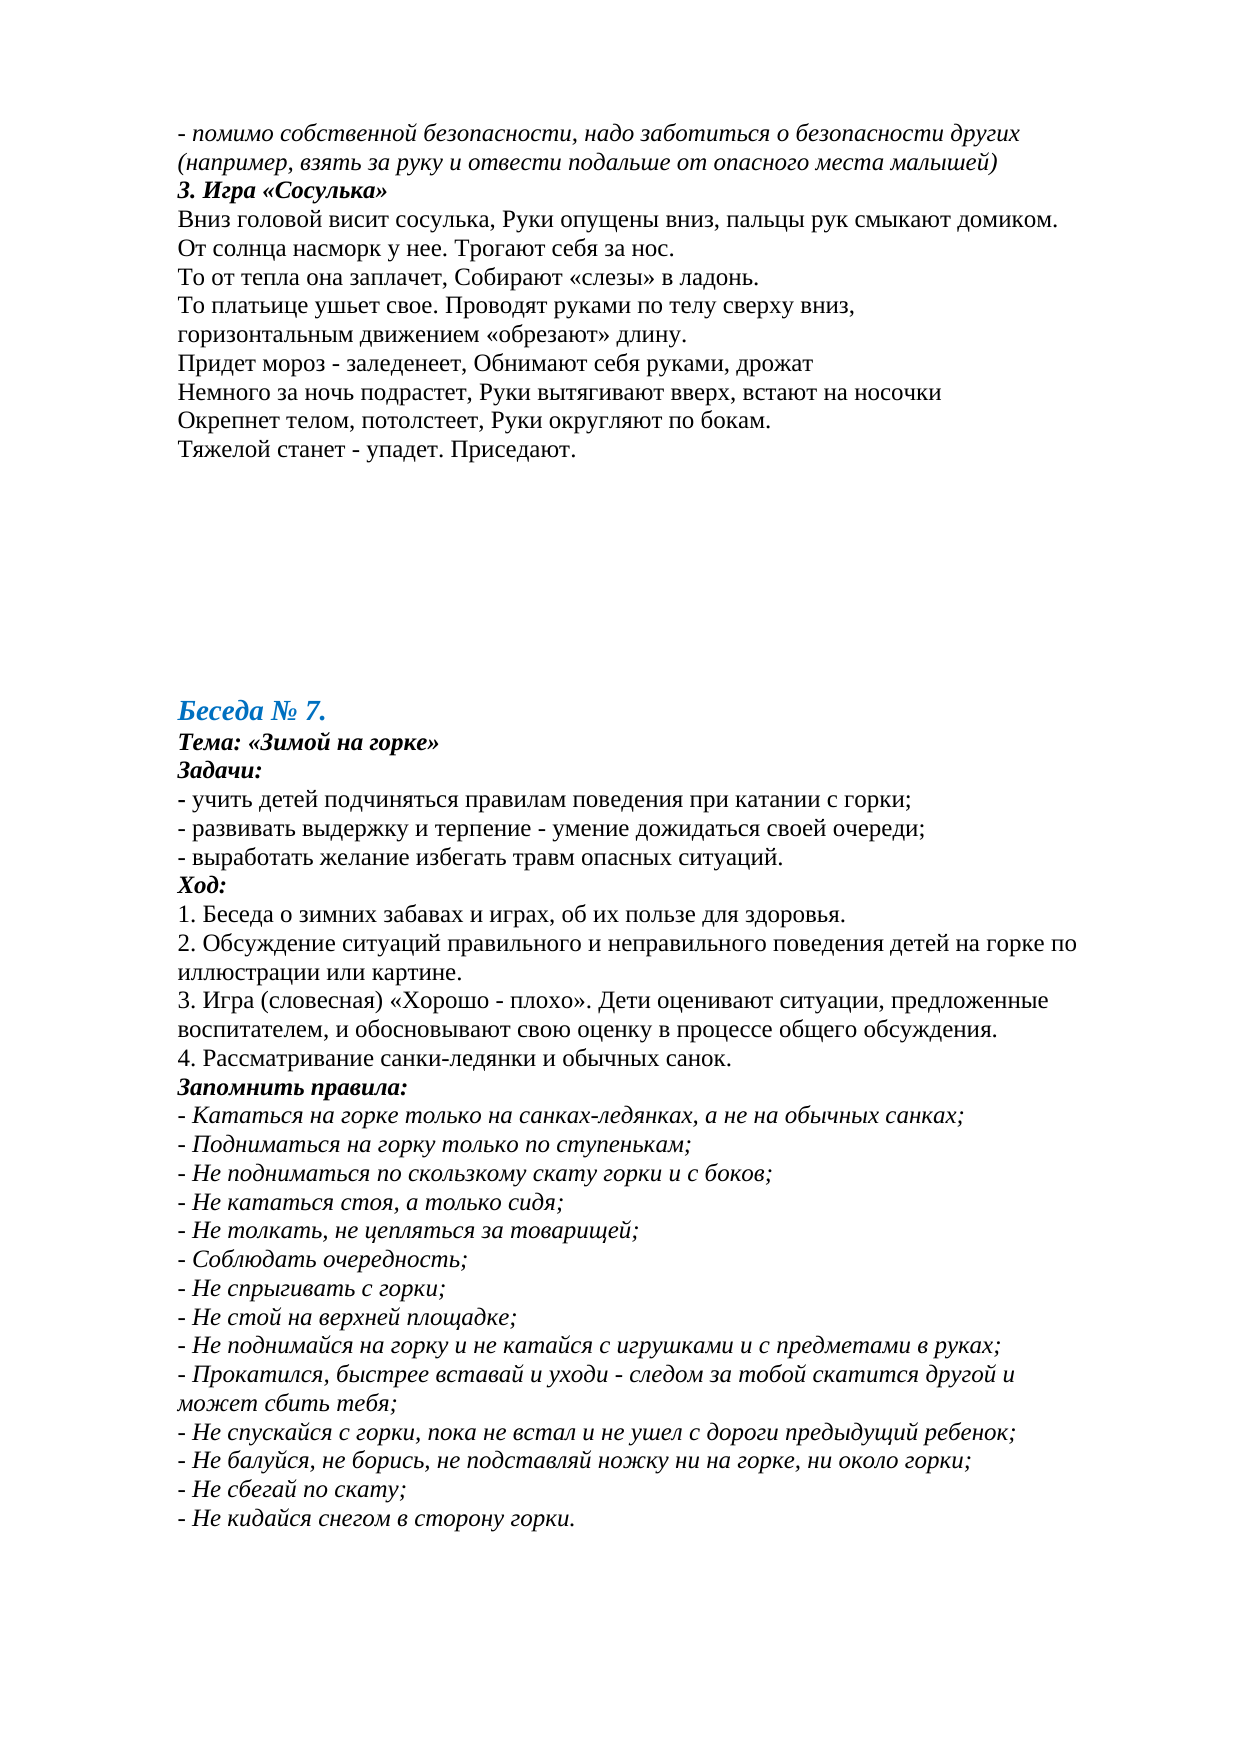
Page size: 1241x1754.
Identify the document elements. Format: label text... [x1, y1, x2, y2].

text Немного за ночь подрастет, Руки вытягивают вверх, встают на носочки [177, 377, 1152, 406]
text Тяжелой станет - упадет. Приседают. [177, 434, 1152, 463]
text - Не балуйся, не борись, не подставляй ножку ни на горке, ни около горки; [177, 1445, 1152, 1474]
text - учить детей подчиняться правилам поведения при катании с горки; [177, 784, 1152, 813]
text Беседа № 7. [177, 693, 1152, 727]
text горизонтальным движением «обрезают» длину. [177, 319, 1152, 348]
text 1. Беседа о зимних забавах и играх, об их пользе для здоровья. [177, 899, 1152, 928]
text - Соблюдать очередность; [177, 1244, 1152, 1273]
text Задачи: [177, 755, 1152, 784]
text - выработать желание избегать травм опасных ситуаций. [177, 842, 1152, 870]
text То от тепла она заплачет, Собирают «слезы» в ладонь. [177, 262, 1152, 291]
text - Не спускайся с горки, пока не встал и не ушел с дороги предыдущий ребенок; [177, 1417, 1152, 1445]
text (например, взять за руку и отвести подальше от опасного места малышей) [177, 147, 1152, 176]
text воспитателем, и обосновывают свою оценку в процессе общего обсуждения. [177, 1014, 1152, 1043]
text - Не кидайся снегом в сторону горки. [177, 1503, 1152, 1532]
text может сбить тебя; [177, 1388, 1152, 1417]
text 2. Обсуждение ситуаций правильного и неправильного поведения детей на горке по [177, 928, 1152, 957]
text 4. Рассматривание санки-ледянки и обычных санок. [177, 1043, 1152, 1072]
text Ход: [177, 870, 1152, 899]
text Тема: «Зимой на горке» [177, 727, 1152, 755]
text - Не кататься стоя, а только сидя; [177, 1187, 1152, 1215]
text - Не подниматься по скользкому скату горки и с боков; [177, 1158, 1152, 1187]
text - Не толкать, не цепляться за товарищей; [177, 1215, 1152, 1244]
text - развивать выдержку и терпение - умение дожидаться своей очереди; [177, 813, 1152, 842]
text - Не сбегай по скату; [177, 1474, 1152, 1503]
text иллюстрации или картине. [177, 957, 1152, 985]
text 3. Игра «Сосулька» [177, 176, 1152, 204]
text Окрепнет телом, потолстеет, Руки округляют по бокам. [177, 406, 1152, 434]
text От солнца насморк у нее. Трогают себя за нос. [177, 233, 1152, 262]
text Вниз головой висит сосулька, Руки опущены вниз, пальцы рук смыкают домиком. [177, 204, 1152, 233]
text - Не спрыгивать с горки; [177, 1273, 1152, 1302]
text Придет мороз - заледенеет, Обнимают себя руками, дрожат [177, 348, 1152, 377]
text - Не поднимайся на горку и не катайся с игрушками и с предметами в руках; [177, 1330, 1152, 1359]
text - Не стой на верхней площадке; [177, 1302, 1152, 1330]
text Запомнить правила: [177, 1072, 1152, 1100]
text - Прокатился, быстрее вставай и уходи - следом за тобой скатится другой и [177, 1359, 1152, 1388]
text 3. Игра (словесная) «Хорошо - плохо». Дети оценивают ситуации, предложенные [177, 985, 1152, 1014]
text То платьице ушьет свое. Проводят руками по телу сверху вниз, [177, 291, 1152, 319]
text - Кататься на горке только на санках-ледянках, а не на обычных санках; [177, 1100, 1152, 1129]
text - помимо собственной безопасности, надо заботиться о безопасности других [177, 118, 1152, 147]
text - Подниматься на горку только по ступенькам; [177, 1129, 1152, 1158]
